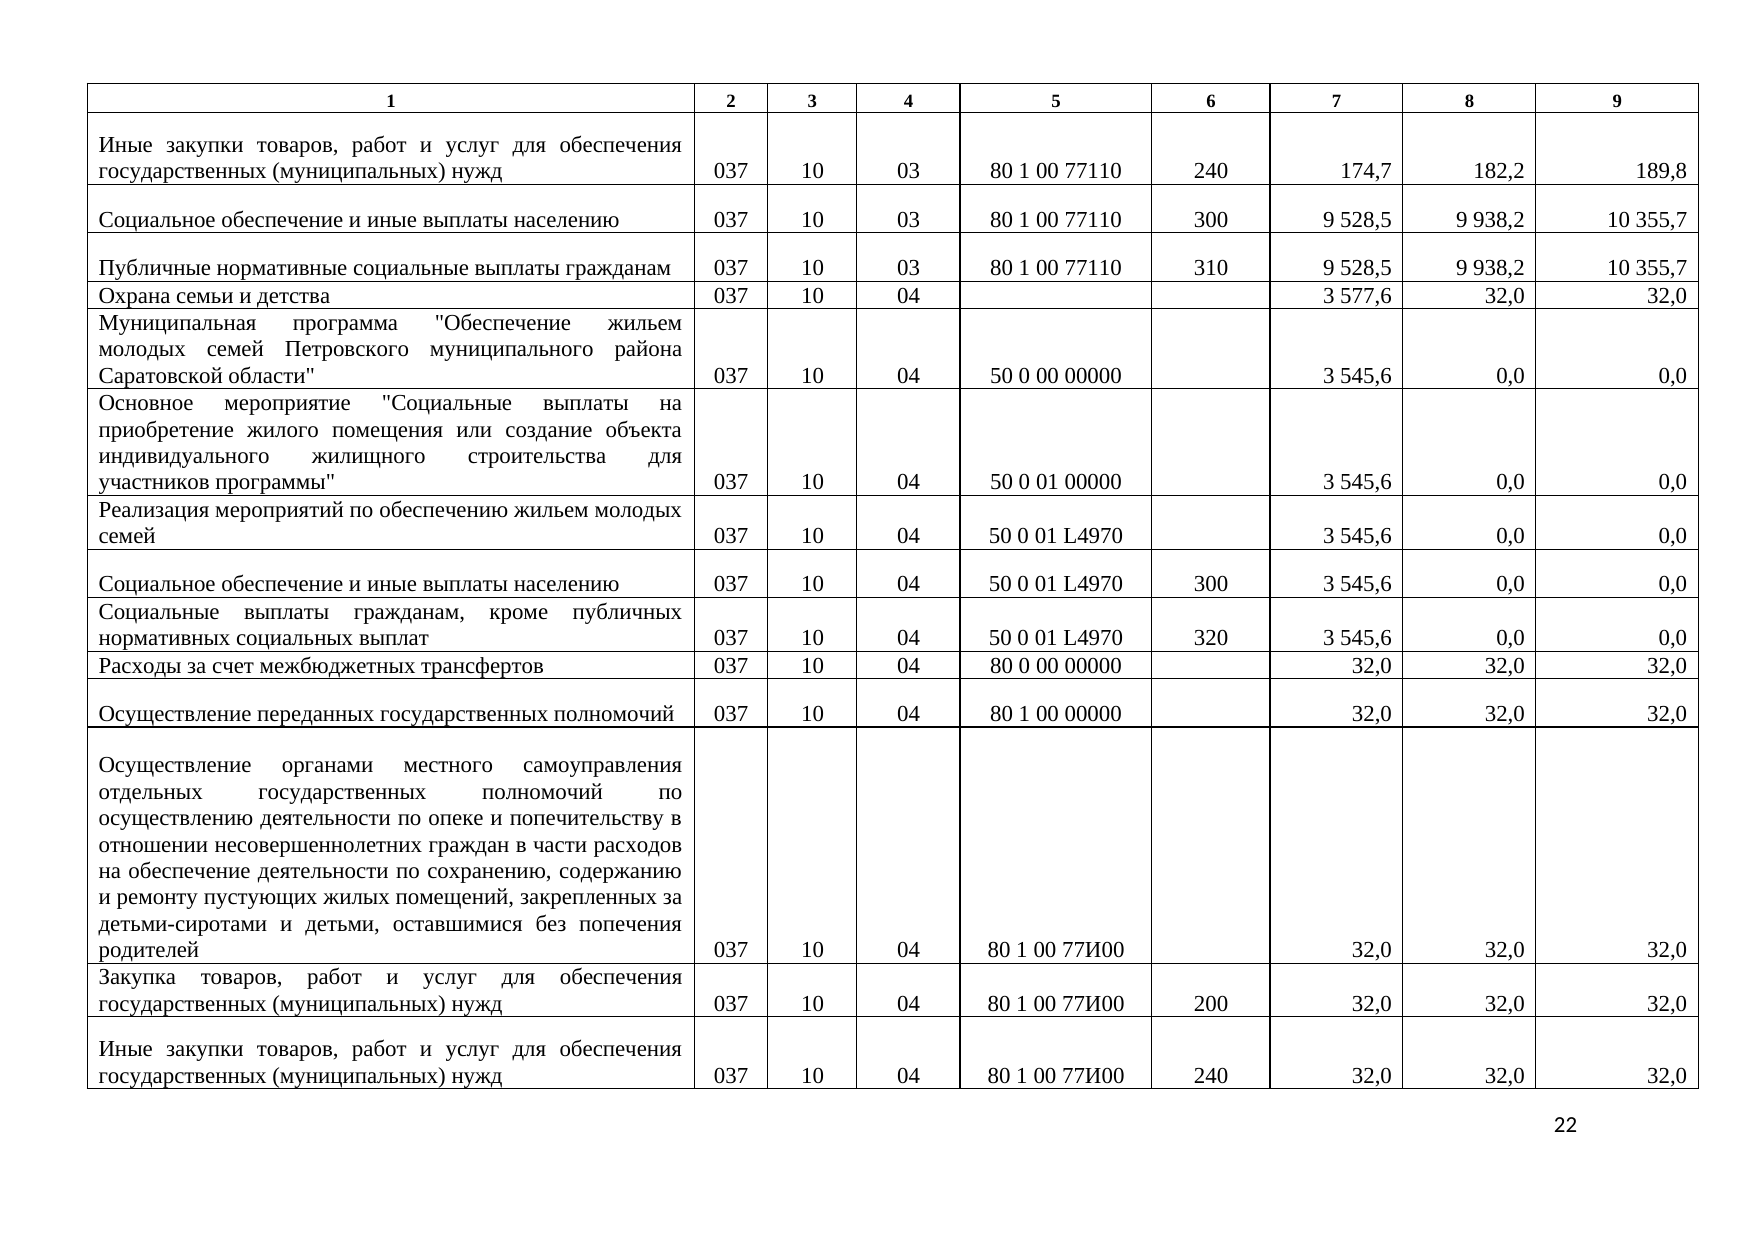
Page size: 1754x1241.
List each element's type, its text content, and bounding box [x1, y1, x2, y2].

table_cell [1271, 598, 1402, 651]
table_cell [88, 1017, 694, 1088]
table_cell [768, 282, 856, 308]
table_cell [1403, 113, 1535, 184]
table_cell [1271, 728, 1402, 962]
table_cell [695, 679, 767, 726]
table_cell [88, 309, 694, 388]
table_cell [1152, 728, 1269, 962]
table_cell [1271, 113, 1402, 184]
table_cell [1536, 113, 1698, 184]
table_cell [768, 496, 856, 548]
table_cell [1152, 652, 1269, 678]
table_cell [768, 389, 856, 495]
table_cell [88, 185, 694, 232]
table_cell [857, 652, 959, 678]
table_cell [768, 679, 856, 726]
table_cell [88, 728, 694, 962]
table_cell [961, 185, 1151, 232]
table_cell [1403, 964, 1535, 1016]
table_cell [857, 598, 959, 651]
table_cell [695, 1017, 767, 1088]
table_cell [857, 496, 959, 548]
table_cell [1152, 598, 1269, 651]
table_header 4 [857, 84, 959, 112]
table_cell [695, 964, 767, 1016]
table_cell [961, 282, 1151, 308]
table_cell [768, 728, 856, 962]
table_header 5 [961, 84, 1151, 112]
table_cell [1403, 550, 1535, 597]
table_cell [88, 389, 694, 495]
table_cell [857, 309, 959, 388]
table_header 1 [88, 84, 694, 112]
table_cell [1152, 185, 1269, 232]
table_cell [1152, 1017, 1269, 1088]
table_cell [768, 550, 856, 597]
table_header 2 [695, 84, 767, 112]
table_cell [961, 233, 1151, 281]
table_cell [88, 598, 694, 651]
table_header 9 [1536, 84, 1698, 112]
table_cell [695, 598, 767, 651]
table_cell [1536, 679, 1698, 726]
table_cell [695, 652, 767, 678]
table_header 8 [1403, 84, 1535, 112]
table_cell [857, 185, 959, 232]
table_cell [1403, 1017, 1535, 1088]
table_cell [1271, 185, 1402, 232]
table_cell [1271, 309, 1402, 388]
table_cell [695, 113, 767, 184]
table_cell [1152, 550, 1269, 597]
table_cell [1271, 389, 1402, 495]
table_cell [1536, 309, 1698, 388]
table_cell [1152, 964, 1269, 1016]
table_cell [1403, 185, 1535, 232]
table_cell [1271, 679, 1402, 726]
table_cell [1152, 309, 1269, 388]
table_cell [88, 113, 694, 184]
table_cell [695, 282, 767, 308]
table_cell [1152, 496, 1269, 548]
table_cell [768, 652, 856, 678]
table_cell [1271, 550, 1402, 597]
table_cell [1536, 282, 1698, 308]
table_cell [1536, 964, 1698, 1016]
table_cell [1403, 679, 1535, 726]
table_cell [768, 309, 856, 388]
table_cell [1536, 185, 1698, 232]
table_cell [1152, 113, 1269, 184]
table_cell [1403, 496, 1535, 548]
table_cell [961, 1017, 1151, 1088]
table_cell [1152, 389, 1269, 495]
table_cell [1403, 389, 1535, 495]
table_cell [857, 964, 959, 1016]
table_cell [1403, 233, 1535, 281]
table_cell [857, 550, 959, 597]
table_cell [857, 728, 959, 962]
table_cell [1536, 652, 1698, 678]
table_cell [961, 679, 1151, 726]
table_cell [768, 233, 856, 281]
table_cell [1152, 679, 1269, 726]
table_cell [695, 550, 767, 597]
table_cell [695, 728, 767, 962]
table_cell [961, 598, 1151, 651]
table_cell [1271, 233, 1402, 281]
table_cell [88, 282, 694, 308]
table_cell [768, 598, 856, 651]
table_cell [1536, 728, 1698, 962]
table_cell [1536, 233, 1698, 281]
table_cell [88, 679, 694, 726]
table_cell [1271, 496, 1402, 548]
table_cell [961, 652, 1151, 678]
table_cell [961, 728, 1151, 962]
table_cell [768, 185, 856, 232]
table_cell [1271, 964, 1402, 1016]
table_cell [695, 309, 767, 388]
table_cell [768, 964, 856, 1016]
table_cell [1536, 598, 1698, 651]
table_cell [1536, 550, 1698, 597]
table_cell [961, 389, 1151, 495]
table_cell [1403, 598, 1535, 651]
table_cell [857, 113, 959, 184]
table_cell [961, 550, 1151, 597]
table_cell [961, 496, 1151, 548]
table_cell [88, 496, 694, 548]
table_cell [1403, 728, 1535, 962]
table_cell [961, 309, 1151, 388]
table_header 7 [1271, 84, 1402, 112]
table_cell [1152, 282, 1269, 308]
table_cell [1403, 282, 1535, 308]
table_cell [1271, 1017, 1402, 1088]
table_header 3 [768, 84, 856, 112]
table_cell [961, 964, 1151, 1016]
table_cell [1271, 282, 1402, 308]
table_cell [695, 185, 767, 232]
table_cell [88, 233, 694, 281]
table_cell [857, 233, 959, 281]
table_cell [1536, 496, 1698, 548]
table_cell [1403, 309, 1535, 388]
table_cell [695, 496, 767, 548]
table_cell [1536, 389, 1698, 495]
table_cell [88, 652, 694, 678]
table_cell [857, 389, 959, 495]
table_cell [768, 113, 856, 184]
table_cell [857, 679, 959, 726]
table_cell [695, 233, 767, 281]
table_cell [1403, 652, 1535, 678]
table_header 6 [1152, 84, 1269, 112]
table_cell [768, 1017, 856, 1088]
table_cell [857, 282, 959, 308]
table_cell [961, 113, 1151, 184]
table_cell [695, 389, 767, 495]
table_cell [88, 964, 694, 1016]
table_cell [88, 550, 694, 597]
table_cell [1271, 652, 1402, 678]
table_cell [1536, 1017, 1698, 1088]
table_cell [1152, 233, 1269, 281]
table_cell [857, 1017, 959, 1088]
